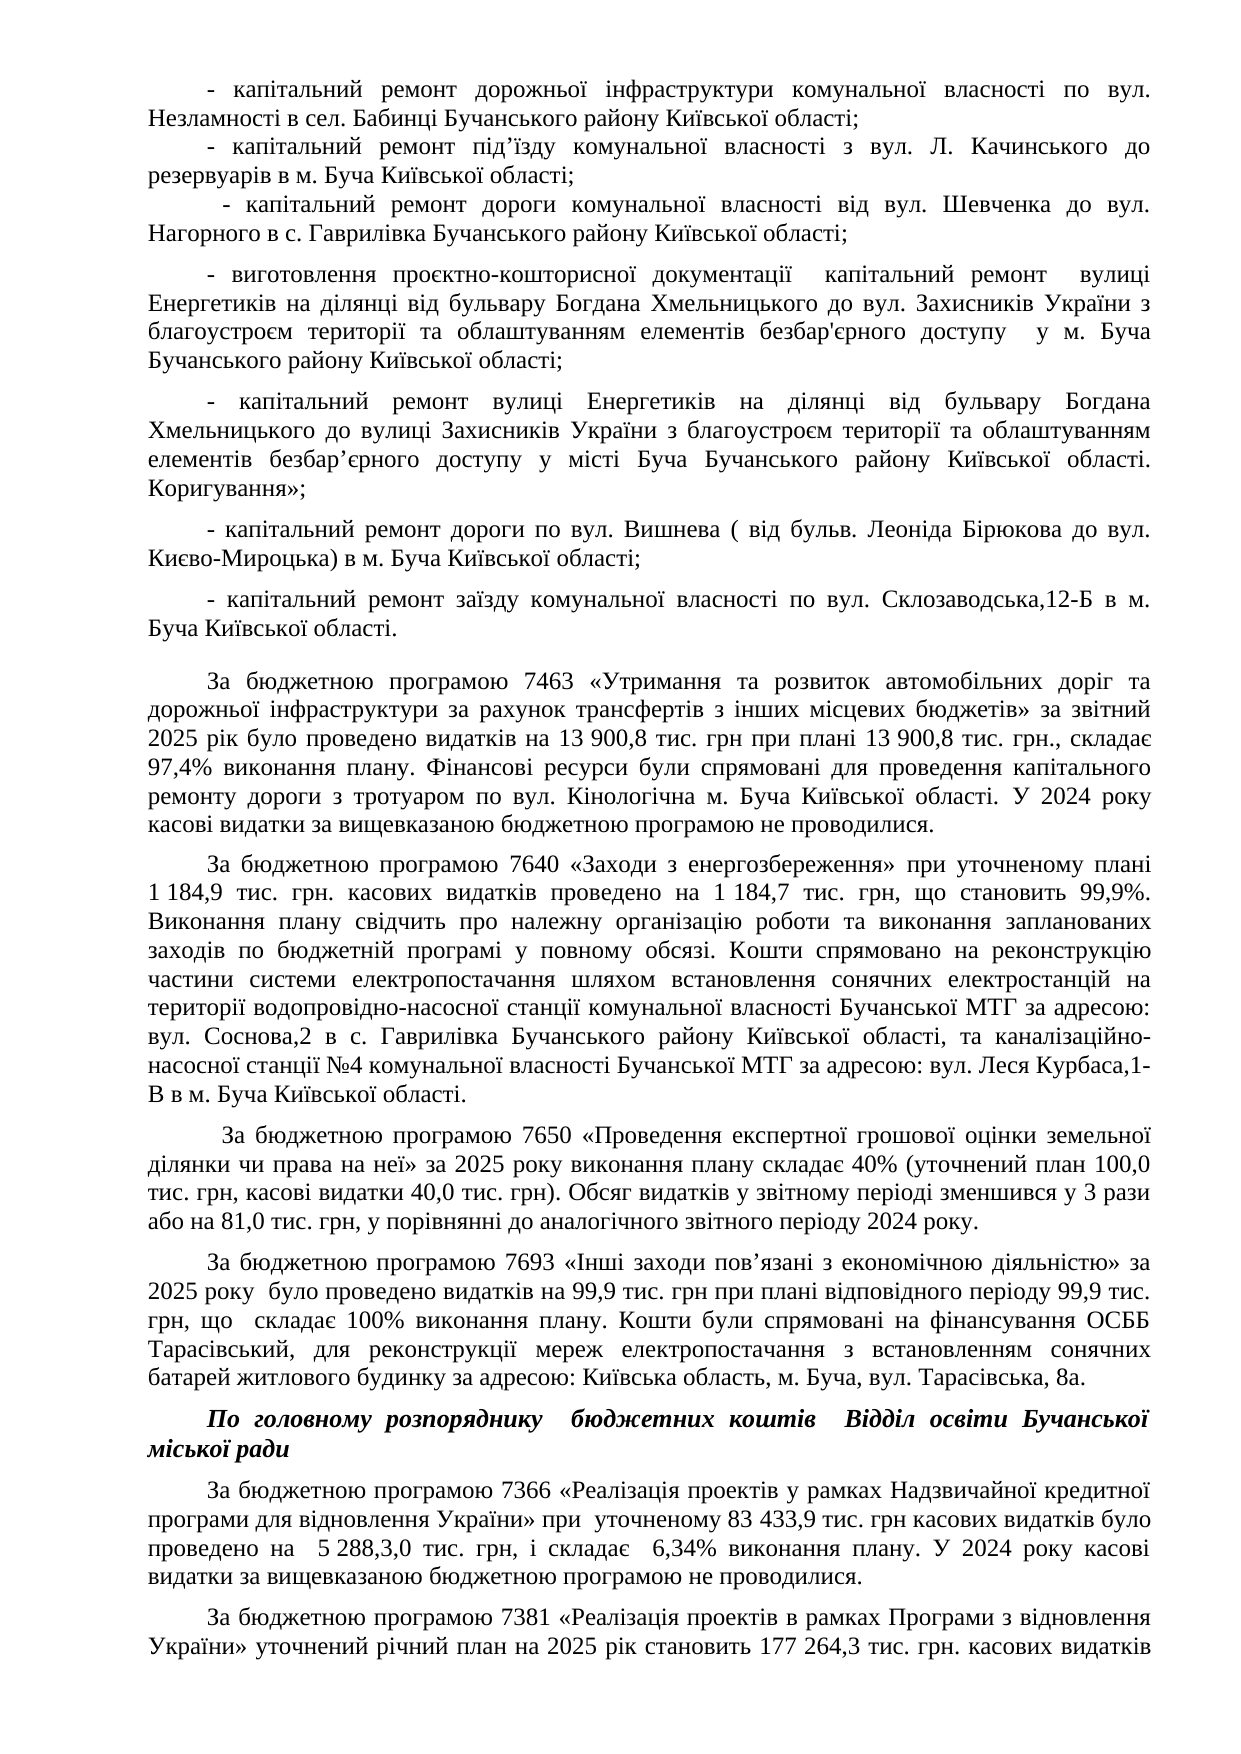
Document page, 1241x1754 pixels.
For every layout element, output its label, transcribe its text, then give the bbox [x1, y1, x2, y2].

text За бюджетною програмою 7463 «Утримання та розвиток автомобільних доріг та дорожньої інфраструктури за рахунок трансфертів з інших місцевих бюджетів» за звітний 2025 рік було проведено видатків на 13 900,8 тис. грн при плані 13 900,8 тис. грн., складає 97,4% виконання плану. Фінансові ресурси були спрямовані для проведення капітального ремонту дороги з тротуаром по вул. Кінологічна м. Буча Київської області. У 2024 року касові видатки за вищевказаною бюджетною програмою не проводилися. [148, 666, 1152, 838]
text - капітальний ремонт дороги по вул. Вишнева ( від бульв. Леоніда Бірюкова до вул. Києво-Мироцька) в м. Буча Київської області; [148, 514, 1152, 571]
text За бюджетною програмою 7693 «Інші заходи пов’язані з економічною діяльністю» за 2025 року було проведено видатків на 99,9 тис. грн при плані відповідного періоду 99,9 тис. грн, що складає 100% виконання плану. Кошти були спрямовані на фінансування ОСББ Тарасівський, для реконструкції мереж електропостачання з встановленням сонячних батарей житлового будинку за адресою: Київська область, м. Буча, вул. Тарасівська, 8а. [148, 1247, 1152, 1391]
text За бюджетною програмою 7640 «Заходи з енергозбереження» при уточненому плані 1 184,9 тис. грн. касових видатків проведено на 1 184,7 тис. грн, що становить 99,9%. Виконання плану свідчить про належну організацію роботи та виконання запланованих заходів по бюджетній програмі у повному обсязі. Кошти спрямовано на реконструкцію частини системи електропостачання шляхом встановлення сонячних електростанцій на території водопровідно-насосної станції комунальної власності Бучанської МТГ за адресою: вул. Соснова,2 в с. Гаврилівка Бучанського району Київської області, та каналізаційно-насосної станції №4 комунальної власності Бучанської МТГ за адресою: вул. Леся Курбаса,1-В в м. Буча Київської області. [148, 849, 1152, 1107]
text - капітальний ремонт дороги комунальної власності від вул. Шевченка до вул. Нагорного в с. Гаврилівка Бучанського району Київської області; [148, 189, 1152, 246]
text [148, 1602, 1152, 1660]
text - капітальний ремонт під’їзду комунальної власності з вул. Л. Качинського до резервуарів в м. Буча Київської області; [148, 131, 1152, 189]
text По головному розпоряднику бюджетних коштів Відділ освіти Бучанської міської ради [148, 1403, 1152, 1463]
text - капітальний ремонт дорожньої інфраструктури комунальної власності по вул. Незламності в сел. Бабинці Бучанського району Київської області; [148, 74, 1152, 131]
text - капітальний ремонт заїзду комунальної власності по вул. Склозаводська,12-Б в м. Буча Київської області. [148, 584, 1152, 641]
text - капітальний ремонт вулиці Енергетиків на ділянці від бульвару Богдана Хмельницького до вулиці Захисників України з благоустроєм території та облаштуванням елементів безбар’єрного доступу у місті Буча Бучанського району Київської області. Коригування»; [148, 386, 1152, 501]
text За бюджетною програмою 7366 «Реалізація проектів у рамках Надзвичайної кредитної програми для відновлення України» при уточненому 83 433,9 тис. грн касових видатків було проведено на 5 288,3,0 тис. грн, і складає 6,34% виконання плану. У 2024 року касові видатки за вищевказаною бюджетною програмою не проводилися. [148, 1475, 1152, 1590]
text - виготовлення проєктно-кошторисної документації капітальний ремонт вулиці Енергетиків на ділянці від бульвару Богдана Хмельницького до вул. Захисників України з благоустроєм території та облаштуванням елементів безбар'єрного доступу у м. Буча Бучанського району Київської області; [148, 259, 1152, 374]
text За бюджетною програмою 7650 «Проведення експертної грошової оцінки земельної ділянки чи права на неї» за 2025 року виконання плану складає 40% (уточнений план 100,0 тис. грн, касові видатки 40,0 тис. грн). Обсяг видатків у звітному періоді зменшився у 3 рази або на 81,0 тис. грн, у порівнянні до аналогічного звітного періоду 2024 року. [148, 1120, 1152, 1235]
